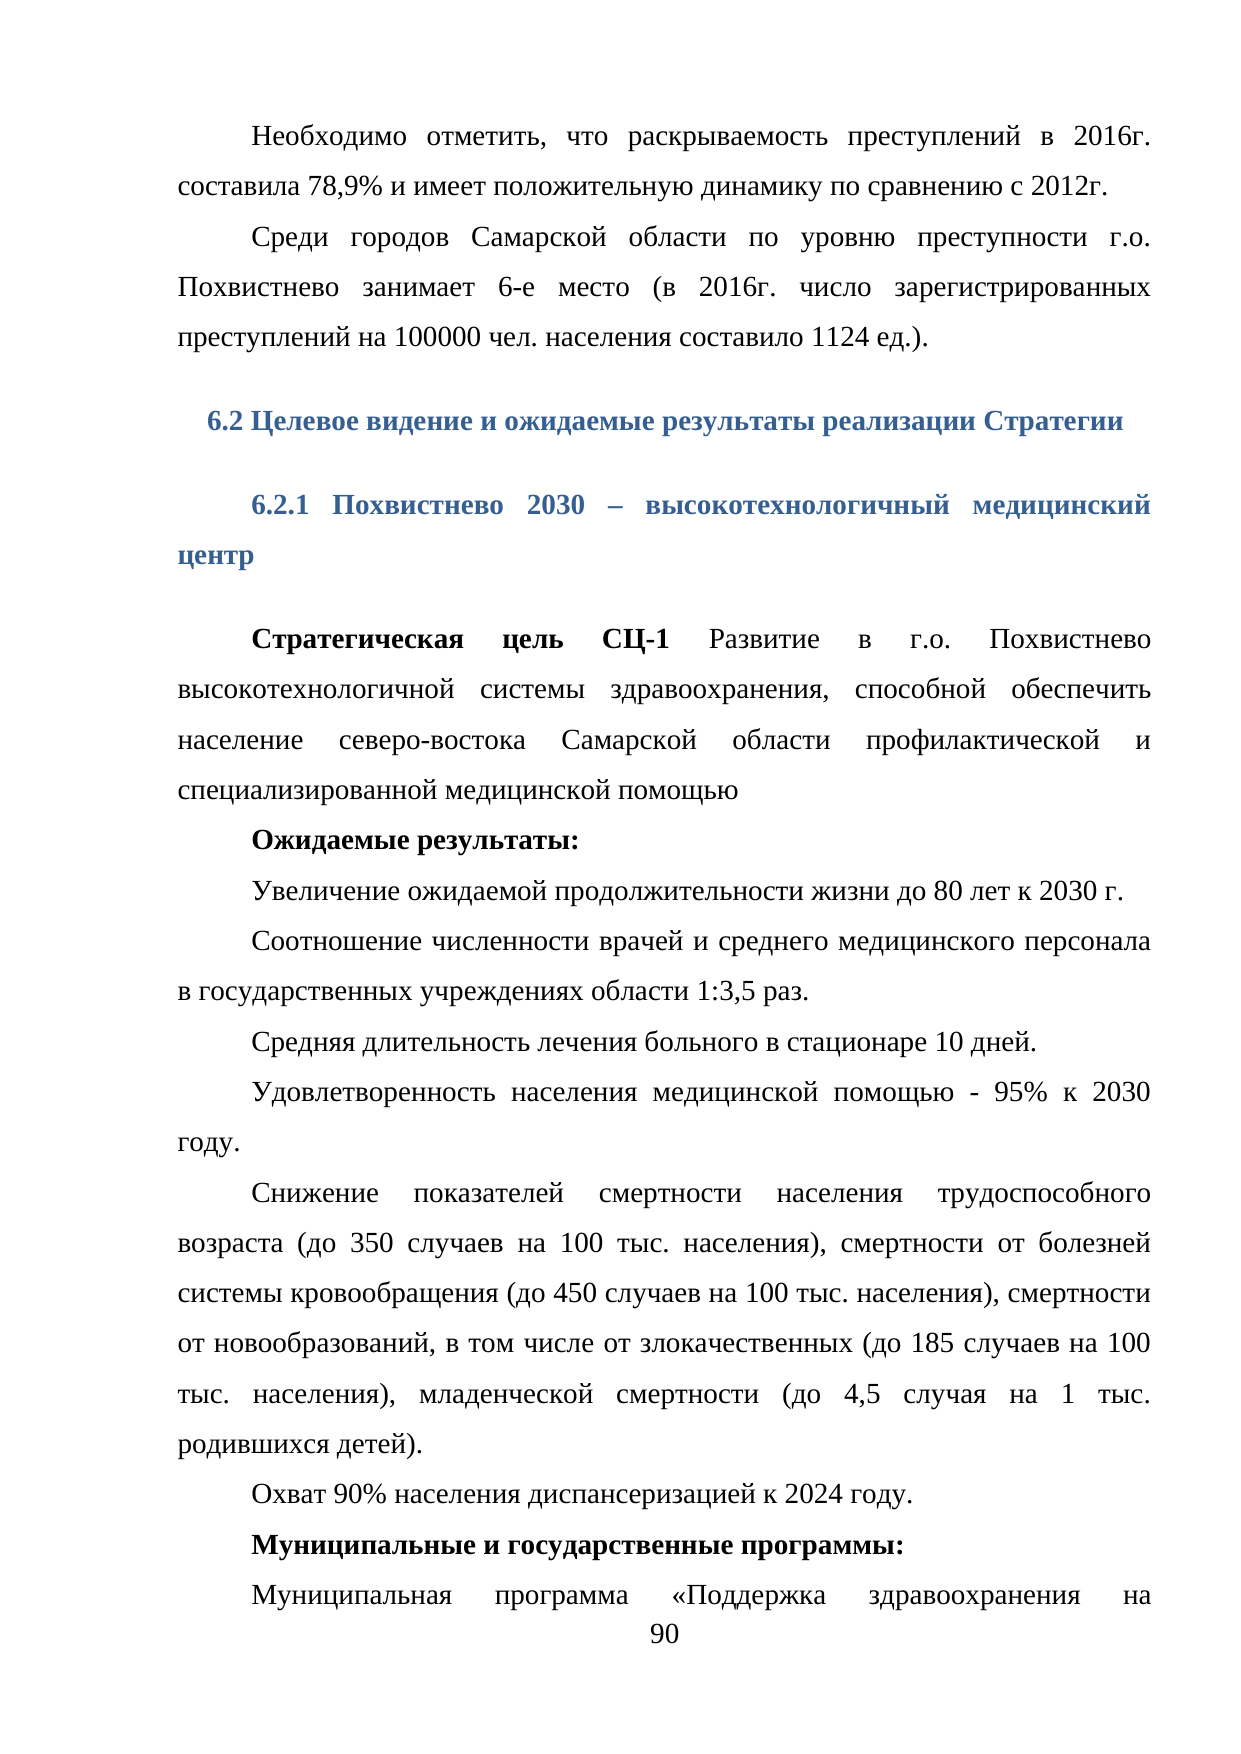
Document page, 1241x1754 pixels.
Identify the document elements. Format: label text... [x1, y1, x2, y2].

text 6.2.1 Похвистнево 2030 – высокотехнологичный медицинский центр [177, 487, 1152, 571]
text Соотношение численности врачей и среднего медицинского персонала в государственных учреждениях области 1:3,5 раз. [177, 923, 1152, 1007]
text Охват 90% населения диспансеризацией к 2024 году. [177, 1477, 1152, 1510]
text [177, 1577, 1152, 1611]
text Снижение показателей смертности населения трудоспособного возраста (до 350 случаев на 100 тыс. населения), смертности от болезней системы кровообращения (до 450 случаев на 100 тыс. населения), смертности от новообразований, в том числе от злокачественных (до 185 случаев на 100 тыс. населения), младенческой смертности (до 4,5 случая на 1 тыс. родившихся детей). [177, 1175, 1152, 1460]
text Средняя длительность лечения больного в стационаре 10 дней. [177, 1024, 1152, 1057]
text Муниципальные и государственные программы: [177, 1527, 1152, 1560]
text 6.2 Целевое видение и ожидаемые результаты реализации Стратегии [177, 403, 1152, 437]
text Стратегическая цель СЦ-1 Развитие в г.о. Похвистнево высокотехнологичной системы здравоохранения, способной обеспечить население северо-востока Самарской области профилактической и специализированной медицинской помощью [177, 621, 1152, 806]
text Удовлетворенность населения медицинской помощью - 95% к 2030 году. [177, 1074, 1152, 1158]
text Увеличение ожидаемой продолжительности жизни до 80 лет к 2030 г. [177, 873, 1152, 906]
text Необходимо отметить, что раскрываемость преступлений в 2016г. составила 78,9% и имеет положительную динамику по сравнению с 2012г. [177, 118, 1152, 202]
text Среди городов Самарской области по уровню преступности г.о. Похвистнево занимает 6-е место (в 2016г. число зарегистрированных преступлений на 100000 чел. населения составило 1124 ед.). [177, 219, 1152, 353]
text Ожидаемые результаты: [177, 822, 1152, 856]
